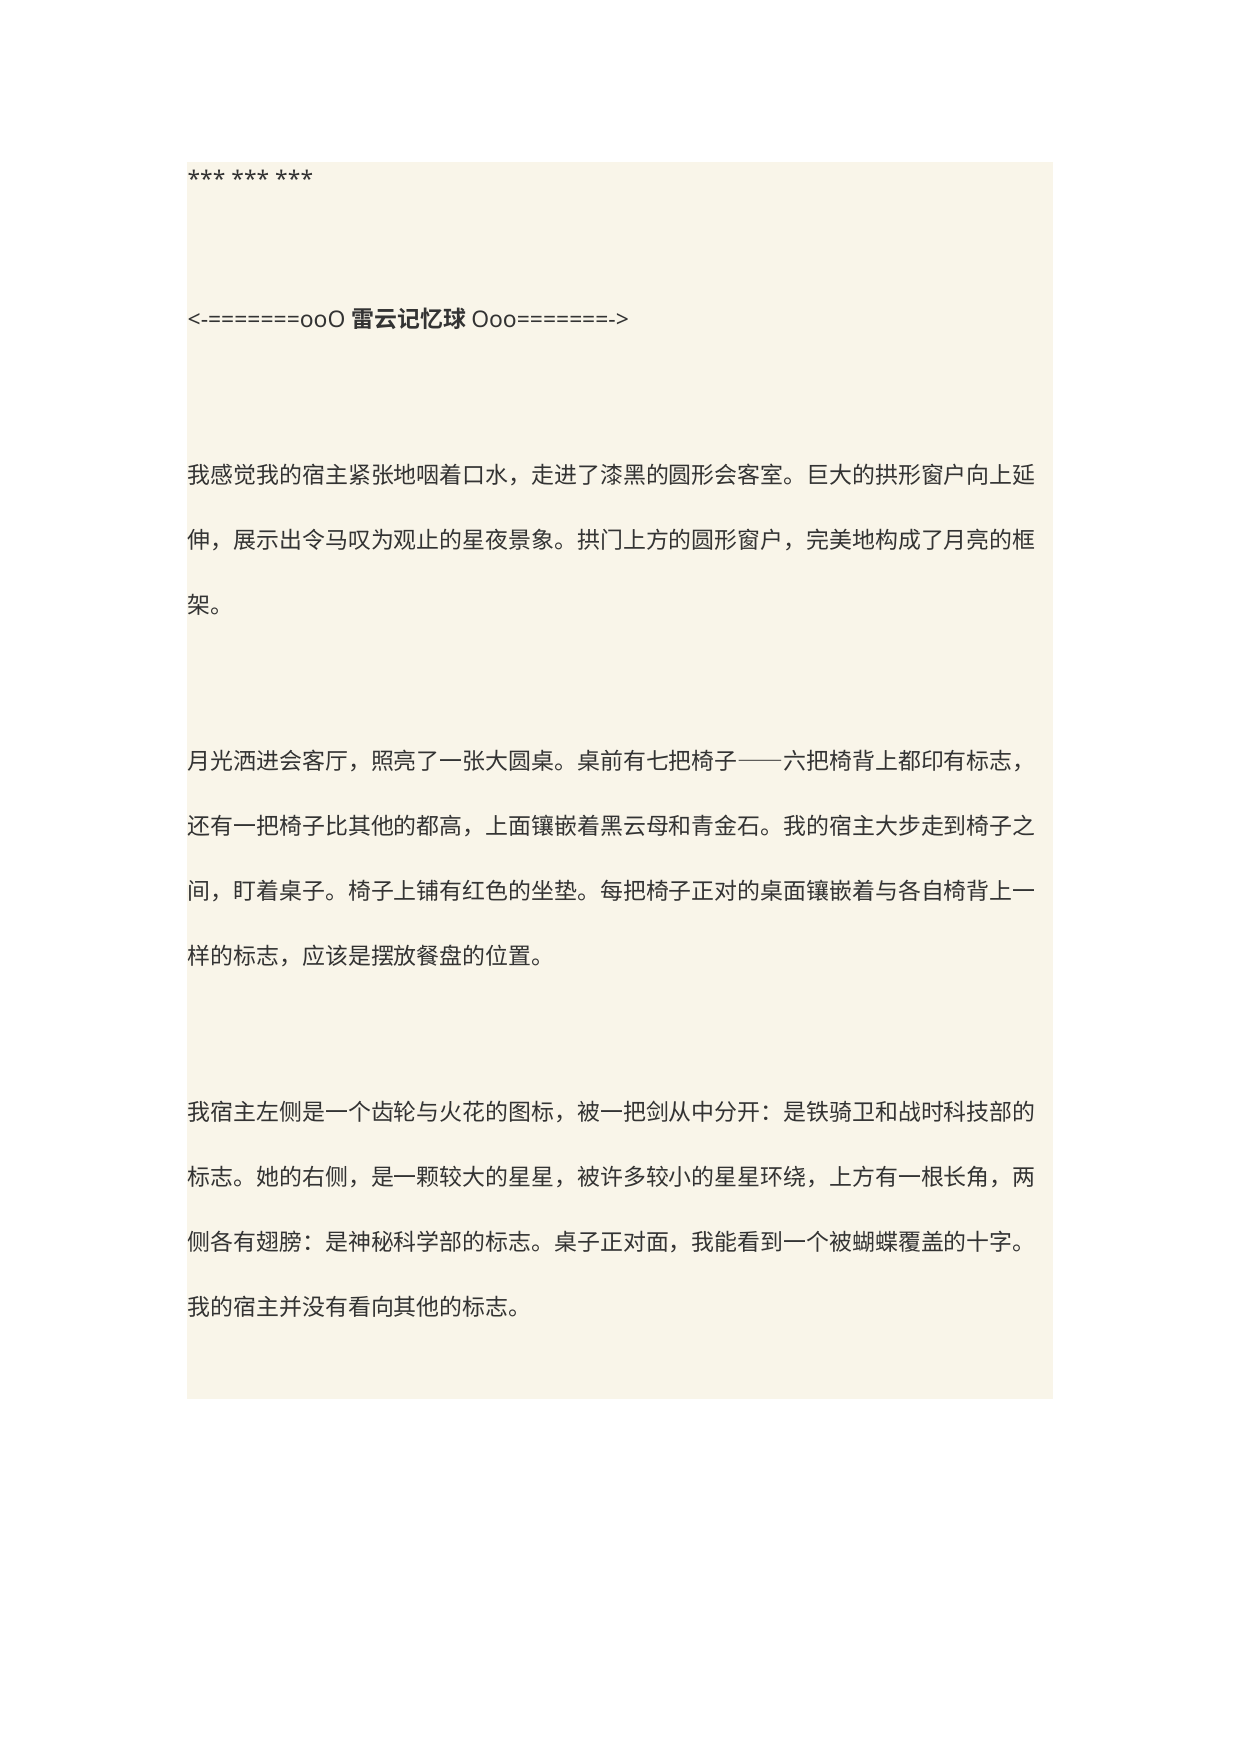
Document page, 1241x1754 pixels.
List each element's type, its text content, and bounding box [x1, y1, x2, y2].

text 我宿主左侧是一个齿轮与火花的图标，被一把剑从中分开：是铁骑卫和战时科技部的标志。她的右侧，是一颗较大的星星，被许多较小的星星环绕，上方有一根长角，两侧各有翅膀：是神秘科学部的标志。桌子正对面，我能看到一个被蝴蝶覆盖的十字。我的宿主并没有看向其他的标志。 [187, 1078, 1053, 1338]
text 月光洒进会客厅，照亮了一张大圆桌。桌前有七把椅子——六把椅背上都印有标志，还有一把椅子比其他的都高，上面镶嵌着黑云母和青金石。我的宿主大步走到椅子之间，盯着桌子。椅子上铺有红色的坐垫。每把椅子正对的桌面镶嵌着与各自椅背上一样的标志，应该是摆放餐盘的位置。 [187, 727, 1053, 987]
text *** *** *** [187, 162, 1053, 194]
text <-=======ooO 雷云记忆球 Ooo=======-> [187, 285, 1053, 350]
text 我感觉我的宿主紧张地咽着口水，走进了漆黑的圆形会客室。巨大的拱形窗户向上延伸，展示出令马叹为观止的星夜景象。拱门上方的圆形窗户，完美地构成了月亮的框架。 [187, 441, 1053, 636]
